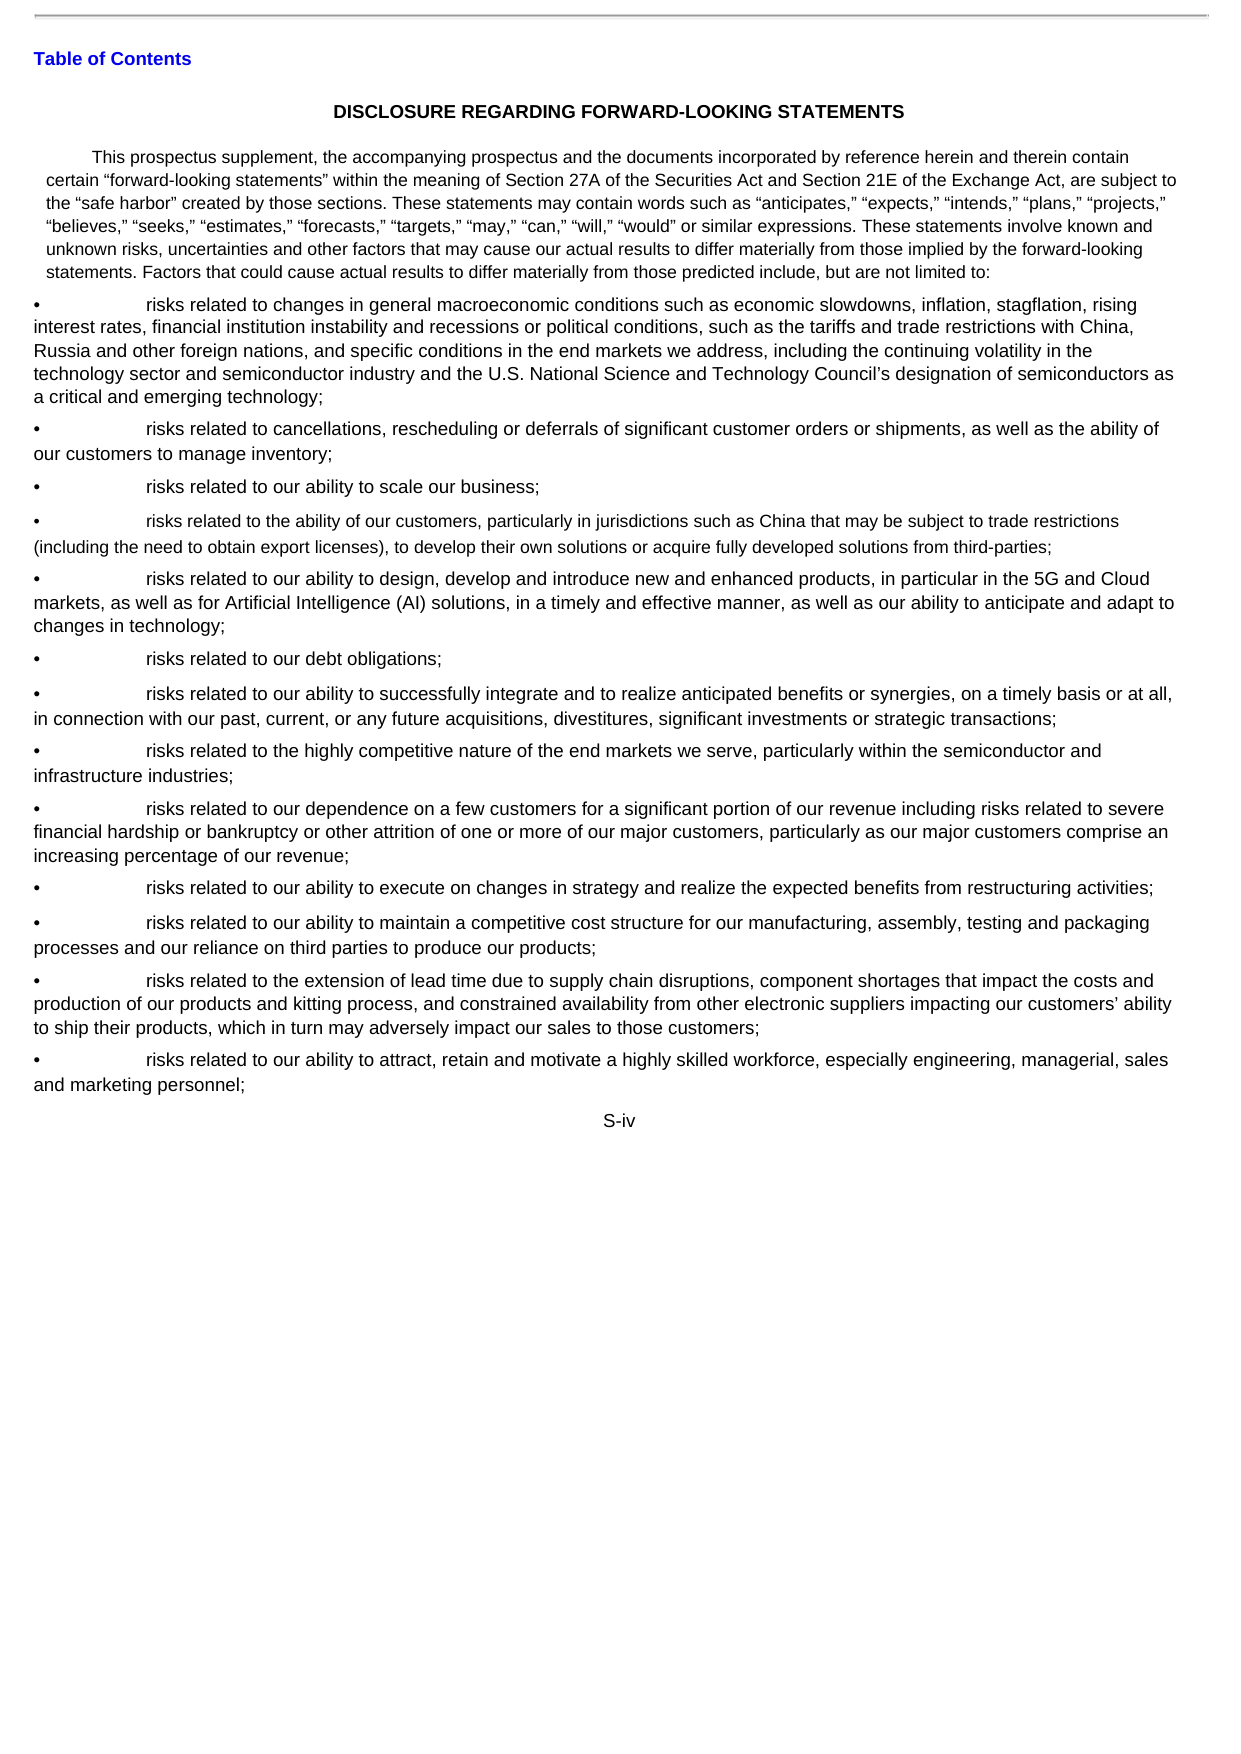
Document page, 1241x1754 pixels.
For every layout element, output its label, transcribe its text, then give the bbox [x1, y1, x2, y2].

picture [32, 14, 1209, 21]
list risks related to our ability to execute on changes in strategy and realize the expected benefits from restructuring activities; [33, 877, 1188, 899]
list risks related to our ability to attract, retain and motivate a highly skilled workforce, especially engineering, managerial, sales and marketing personnel; [33, 1049, 1188, 1096]
text This prospectus supplement, the accompanying prospectus and the documents incorporated by reference herein and therein contain certain “forward-looking statements” within the meaning of Section 27A of the Securities Act and Section 21E of the Exchange Act, are subject to the “safe harbor” created by those sections. These statements may contain words such as “anticipates,” “expects,” “intends,” “plans,” “projects,” “believes,” “seeks,” “estimates,” “forecasts,” “targets,” “may,” “can,” “will,” “would” or similar expressions. These statements involve known and unknown risks, uncertainties and other factors that may cause our actual results to differ materially from those implied by the forward-looking statements. Factors that could cause actual results to differ materially from those predicted include, but are not limited to: [46, 147, 1180, 282]
list risks related to the ability of our customers, particularly in jurisdictions such as China that may be subject to trade restrictions (including the need to obtain export licenses), to develop their own solutions or acquire fully developed solutions from third-parties; [33, 511, 1188, 557]
text Table of Contents [33, 48, 1188, 69]
list risks related to cancellations, rescheduling or deferrals of significant customer orders or shipments, as well as the ability of our customers to manage inventory; [33, 418, 1188, 464]
list risks related to the extension of lead time due to supply chain disruptions, component shortages that impact the costs and production of our products and kitting process, and constrained availability from other electronic suppliers impacting our customers’ ability to ship their products, which in turn may adversely impact our sales to those customers; [33, 969, 1188, 1038]
list risks related to our dependence on a few customers for a significant portion of our revenue including risks related to severe financial hardship or bankruptcy or other attrition of one or more of our major customers, particularly as our major customers comprise an increasing percentage of our revenue; [33, 797, 1188, 866]
text S-iv [33, 1109, 1205, 1131]
list risks related to our ability to design, develop and introduce new and enhanced products, in particular in the 5G and Cloud markets, as well as for Artificial Intelligence (AI) solutions, in a timely and effective manner, as well as our ability to anticipate and adapt to changes in technology; [33, 568, 1188, 636]
text DISCLOSURE REGARDING FORWARD-LOOKING STATEMENTS [33, 101, 1205, 123]
list risks related to our debt obligations; [33, 648, 1188, 669]
list risks related to our ability to scale our business; [33, 476, 1188, 497]
list risks related to our ability to maintain a competitive cost structure for our manufacturing, assembly, testing and packaging processes and our reliance on third parties to produce our products; [33, 912, 1188, 958]
list risks related to the highly competitive nature of the end markets we serve, particularly within the semiconductor and infrastructure industries; [33, 740, 1188, 786]
list risks related to changes in general macroeconomic conditions such as economic slowdowns, inflation, stagflation, rising interest rates, financial institution instability and recessions or political conditions, such as the tariffs and trade restrictions with China, Russia and other foreign nations, and specific conditions in the end markets we address, including the continuing volatility in the technology sector and semiconductor industry and the U.S. National Science and Technology Council’s designation of semiconductors as a critical and emerging technology; [33, 293, 1188, 407]
list risks related to our ability to successfully integrate and to realize anticipated benefits or synergies, on a timely basis or at all, in connection with our past, current, or any future acquisitions, divestitures, significant investments or strategic transactions; [33, 683, 1188, 729]
